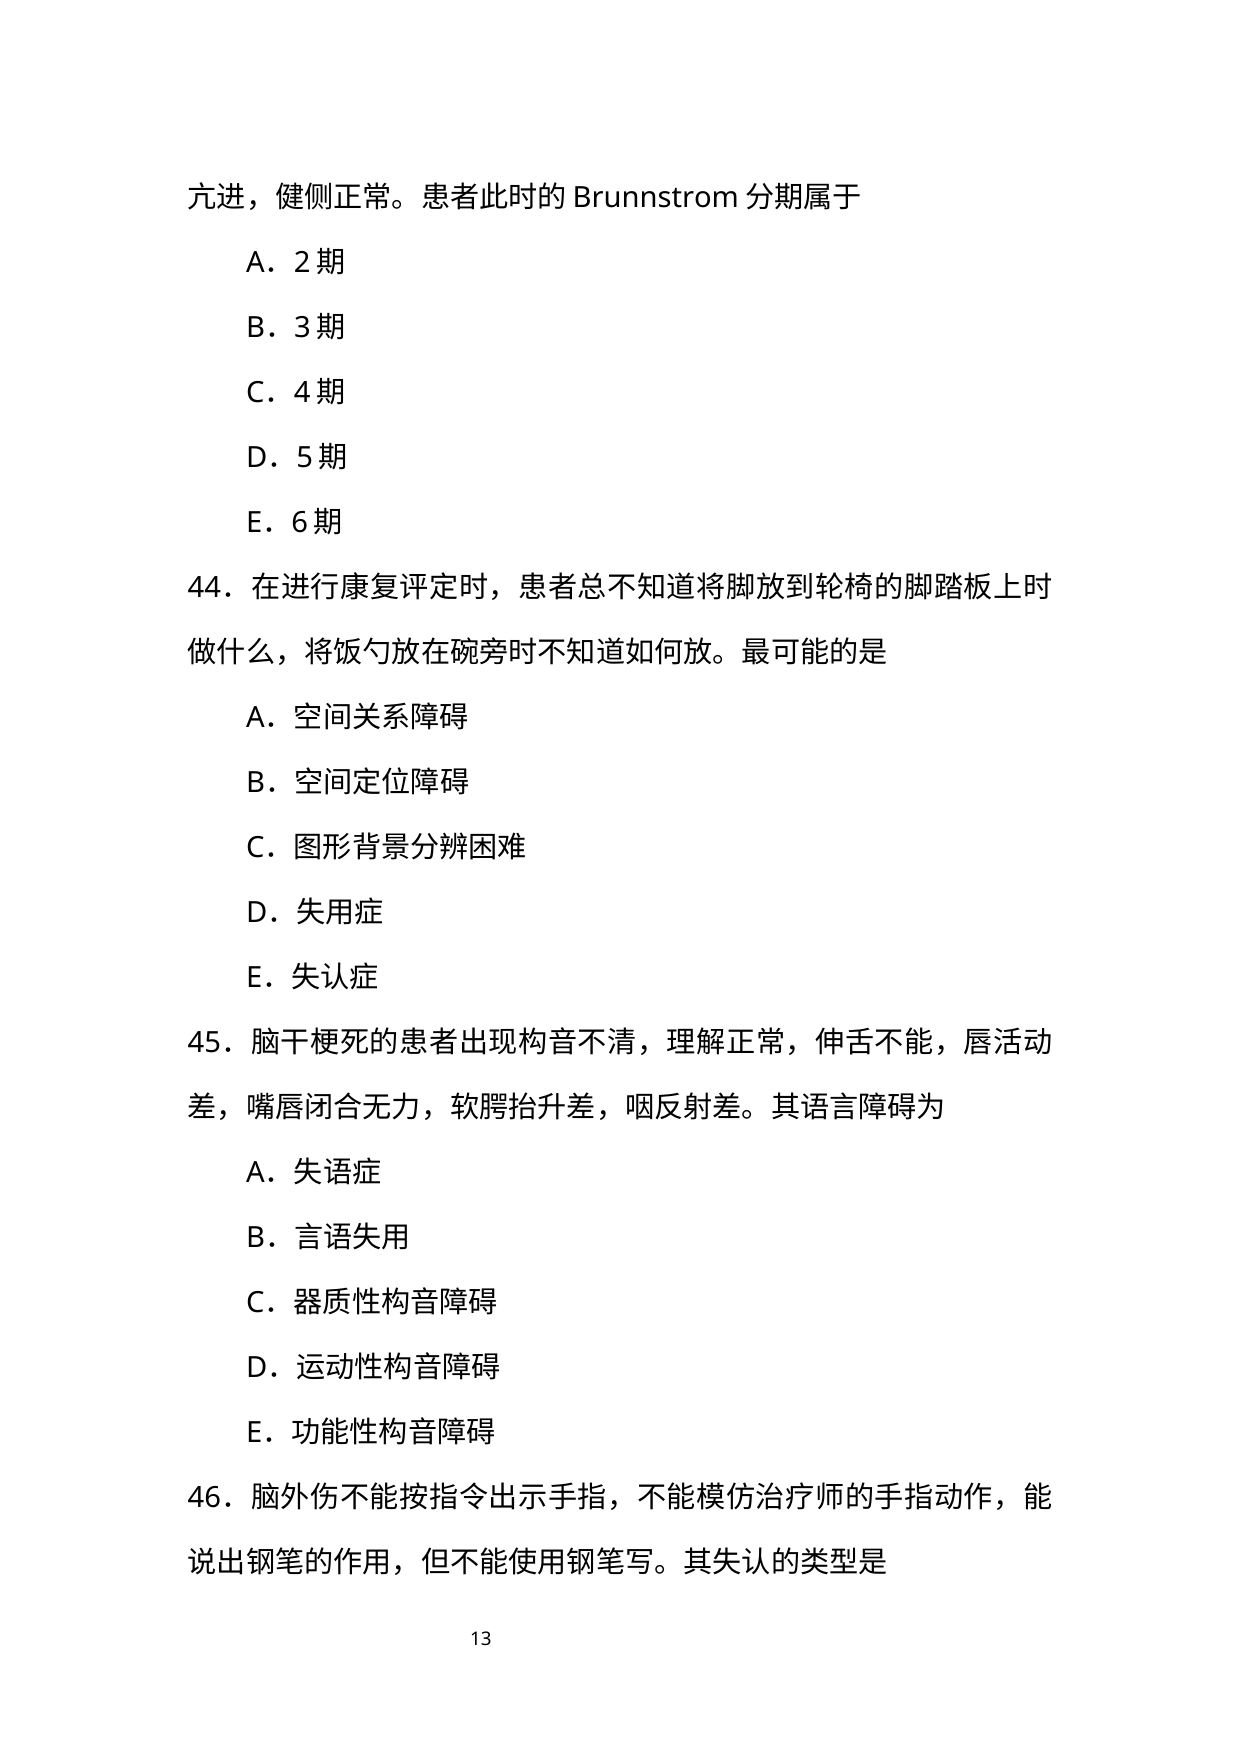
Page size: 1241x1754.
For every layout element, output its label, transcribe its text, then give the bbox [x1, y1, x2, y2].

text D．失用症 [187, 877, 1053, 942]
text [187, 162, 1053, 227]
text C．图形背景分辨困难 [187, 812, 1053, 877]
text D．运动性构音障碍 [187, 1332, 1053, 1397]
text 46．脑外伤不能按指令出示手指，不能模仿治疗师的手指动作，能说出钢笔的作用，但不能使用钢笔写。其失认的类型是 [187, 1462, 1053, 1592]
text B．3期 [187, 292, 1053, 357]
text A．2期 [187, 227, 1053, 292]
text C．器质性构音障碍 [187, 1267, 1053, 1332]
text E．功能性构音障碍 [187, 1397, 1053, 1462]
text A．失语症 [187, 1137, 1053, 1202]
text D．5期 [187, 422, 1053, 487]
text A．空间关系障碍 [187, 682, 1053, 747]
text 44．在进行康复评定时，患者总不知道将脚放到轮椅的脚踏板上时做什么，将饭勺放在碗旁时不知道如何放。最可能的是 [187, 552, 1053, 682]
text 45．脑干梗死的患者出现构音不清，理解正常，伸舌不能，唇活动差，嘴唇闭合无力，软腭抬升差，咽反射差。其语言障碍为 [187, 1007, 1053, 1137]
text B．空间定位障碍 [187, 747, 1053, 812]
text C．4期 [187, 357, 1053, 422]
text E．失认症 [187, 942, 1053, 1007]
text B．言语失用 [187, 1202, 1053, 1267]
text E．6期 [187, 487, 1053, 552]
